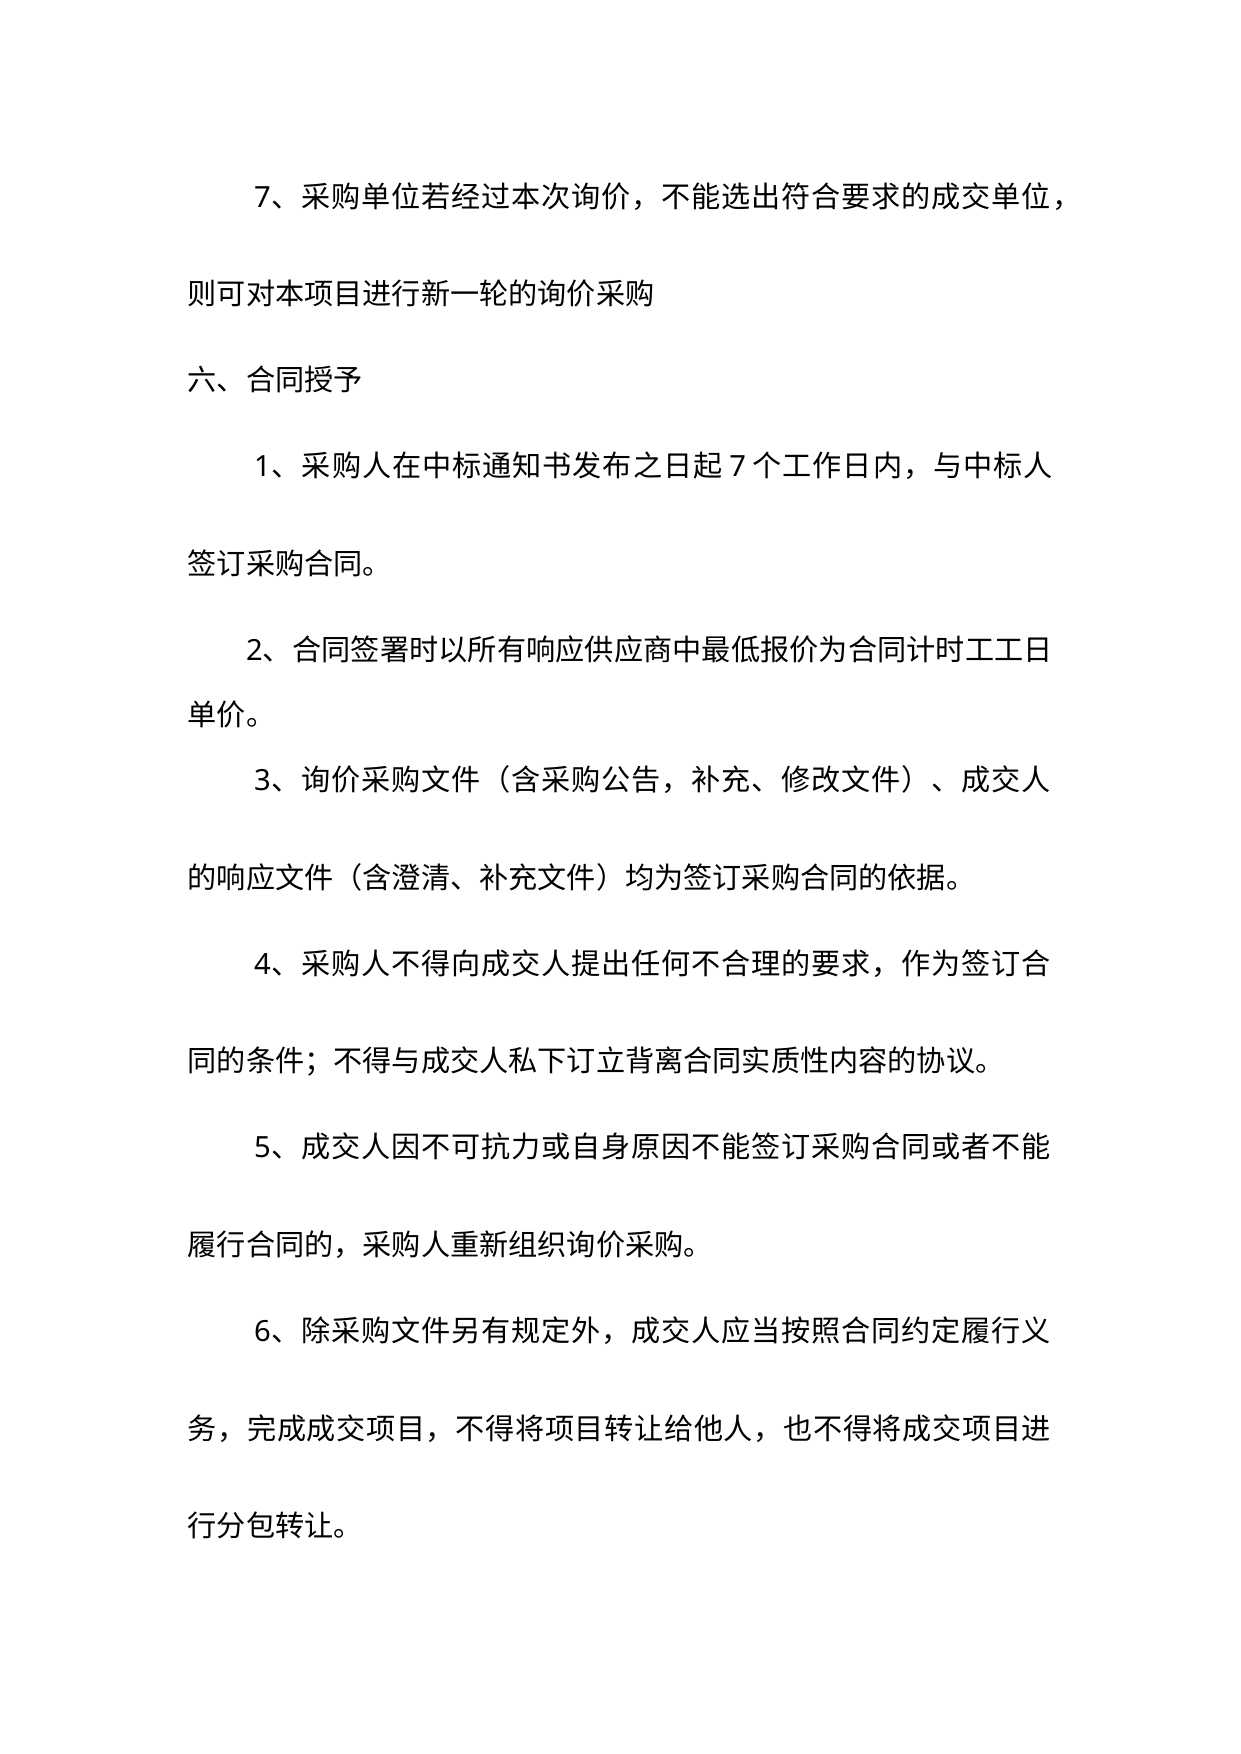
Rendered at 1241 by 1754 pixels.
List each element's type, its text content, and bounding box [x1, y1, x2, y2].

list 4、采购人不得向成交人提出任何不合理的要求，作为签订合同的条件；不得与成交人私下订立背离合同实质性内容的协议。 [187, 929, 1053, 1092]
list 六、合同授予 [187, 346, 1053, 411]
list 5、成交人因不可抗力或自身原因不能签订采购合同或者不能履行合同的，采购人重新组织询价采购。 [187, 1113, 1053, 1275]
list 7、采购单位若经过本次询价，不能选出符合要求的成交单位，则可对本项目进行新一轮的询价采购 [187, 162, 1053, 324]
list 1、采购人在中标通知书发布之日起7个工作日内，与中标人签订采购合同。 [187, 432, 1053, 594]
list 3、询价采购文件（含采购公告，补充、修改文件）、成交人的响应文件（含澄清、补充文件）均为签订采购合同的依据。 [187, 745, 1053, 908]
list 6、除采购文件另有规定外，成交人应当按照合同约定履行义务，完成成交项目，不得将项目转让给他人，也不得将成交项目进行分包转让。 [187, 1296, 1053, 1556]
text 2、合同签署时以所有响应供应商中最低报价为合同计时工工日单价。 [187, 615, 1053, 745]
